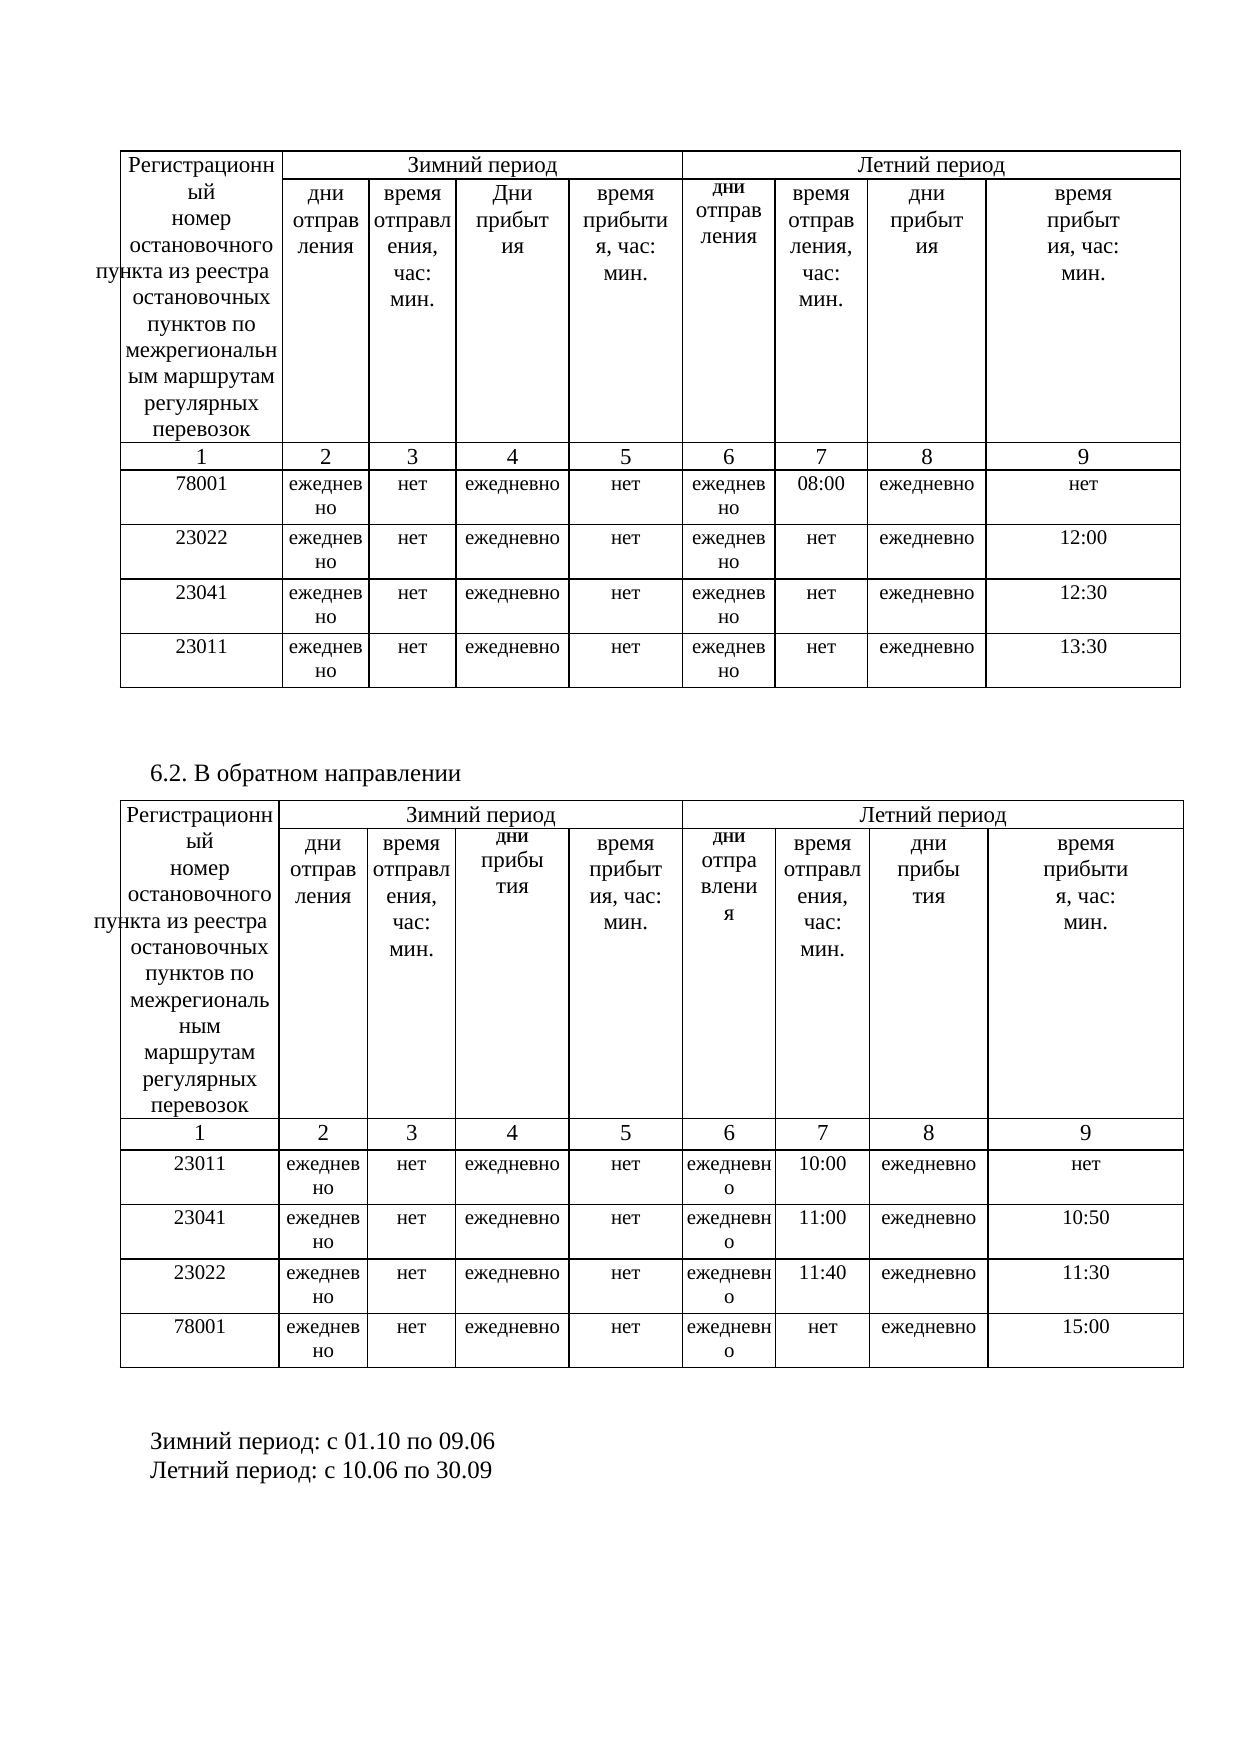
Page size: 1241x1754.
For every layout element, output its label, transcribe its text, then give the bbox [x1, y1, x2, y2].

table_cell 08:00 [776, 471, 867, 524]
table_cell ежедневно [870, 1260, 987, 1312]
table_cell 23011 [121, 1151, 278, 1204]
table_cell 7 [776, 1119, 869, 1149]
table_cell дни отправ ления [280, 829, 367, 1117]
table_cell ежедневно [870, 1205, 987, 1258]
table_header Зимний период [280, 801, 682, 828]
table_header Летний период [683, 152, 1180, 178]
table_cell нет [570, 634, 682, 687]
table_cell нет [987, 471, 1180, 524]
table_cell 8 [868, 443, 985, 469]
table_cell ежедневно [456, 1205, 568, 1258]
table_cell ежедневно [870, 1151, 987, 1204]
table_cell время отправл ения, час: мин. [370, 180, 455, 441]
table_cell нет [570, 1260, 682, 1312]
table_cell время прибыт ия, час: мин. [570, 829, 682, 1117]
table_cell 78001 [121, 471, 282, 524]
table_cell нет [570, 1205, 682, 1258]
table_cell 1 [121, 443, 282, 469]
table_cell нет [570, 1314, 682, 1367]
table_cell 11:00 [776, 1205, 869, 1258]
table_header Зимний период [283, 152, 682, 178]
table_cell ежедневно [280, 1151, 367, 1204]
table_cell время прибыти я, час: мин. [989, 829, 1183, 1117]
table_cell ежедневно [683, 525, 774, 578]
table_cell 10:00 [776, 1151, 869, 1204]
table_cell 6 [683, 1119, 775, 1149]
table_cell нет [570, 580, 682, 632]
table_cell ежедневно [683, 580, 774, 632]
table_cell нет [370, 525, 455, 578]
table_cell 6 [683, 443, 774, 469]
table_header Регистрационный номер остановочного пункта из реестра остановочных пунктов по межрегиональным маршрутам регулярных перевозок [121, 801, 278, 1117]
table_cell ежедневно [280, 1314, 367, 1367]
table_cell ежедневно [457, 525, 568, 578]
table_cell ежедневно [683, 471, 774, 524]
table_cell 23041 [121, 580, 282, 632]
table_cell 78001 [121, 1314, 278, 1367]
table_cell 15:00 [989, 1314, 1183, 1367]
table_cell 23041 [121, 1205, 278, 1258]
table_cell 5 [570, 443, 682, 469]
table_cell ежедневно [683, 1151, 775, 1204]
table_cell 4 [456, 1119, 568, 1149]
table_cell нет [570, 1151, 682, 1204]
table_cell время отправ ления, час: мин. [776, 180, 867, 441]
table_cell Дни прибыт ия [457, 180, 568, 441]
table_cell ежедневно [457, 634, 568, 687]
table_cell нет [370, 634, 455, 687]
table_cell нет [368, 1260, 455, 1312]
table_cell нет [370, 471, 455, 524]
table_cell ежедневно [280, 1260, 367, 1312]
table_cell ежедневно [683, 1260, 775, 1312]
table_cell ежедневно [280, 1205, 367, 1258]
table_cell ежедневно [456, 1260, 568, 1312]
table_cell ежедневно [456, 1151, 568, 1204]
table_cell 3 [370, 443, 455, 469]
text Летний период: с 10.06 по 30.09 [150, 1455, 1090, 1483]
table_cell ежедневно [683, 634, 774, 687]
table_cell 9 [989, 1119, 1183, 1149]
table_cell нет [776, 634, 867, 687]
table_header Летний период [683, 801, 1183, 828]
table_cell ежедневно [868, 471, 985, 524]
table_cell 7 [776, 443, 867, 469]
table_header Регистрационный номер остановочного пункта из реестра остановочных пунктов по межрегиональным маршрутам регулярных перевозок [121, 152, 282, 441]
table_cell нет [368, 1205, 455, 1258]
table_cell 4 [457, 443, 568, 469]
table_cell 10:50 [989, 1205, 1183, 1258]
table_cell время прибыт ия, час: мин. [987, 180, 1180, 441]
table_cell время отправл ения, час: мин. [368, 829, 455, 1117]
table_cell ежедневно [868, 634, 985, 687]
table_cell ежедневно [683, 1314, 775, 1367]
table_cell дни отправ ления [283, 180, 368, 441]
table_cell ежедневно [457, 580, 568, 632]
table_cell ежедневно [868, 525, 985, 578]
table_cell дни прибы тия [870, 829, 987, 1117]
table_cell 5 [570, 1119, 682, 1149]
table_cell нет [368, 1151, 455, 1204]
table_cell ежедневно [283, 525, 368, 578]
table_cell дни прибыт ия [868, 180, 985, 441]
table_cell 12:00 [987, 525, 1180, 578]
table_cell ежедневно [283, 634, 368, 687]
table_cell нет [570, 471, 682, 524]
table_cell 3 [368, 1119, 455, 1149]
table_cell ДНИ отпра влени я [683, 829, 775, 1117]
table_cell ежедневно [868, 580, 985, 632]
table_cell 11:40 [776, 1260, 869, 1312]
table_cell время отправл ения, час: мин. [776, 829, 869, 1117]
table_cell нет [776, 1314, 869, 1367]
table_cell 12:30 [987, 580, 1180, 632]
table_cell нет [370, 580, 455, 632]
table_cell нет [776, 580, 867, 632]
table_cell 13:30 [987, 634, 1180, 687]
text 6.2. В обратном направлении [150, 758, 1090, 787]
table_cell ежедневно [283, 471, 368, 524]
table_cell 23022 [121, 1260, 278, 1312]
table_cell ДНИ отправ ления [683, 180, 774, 441]
table_cell 11:30 [989, 1260, 1183, 1312]
table_cell 8 [870, 1119, 987, 1149]
text Зимний период: с 01.10 по 09.06 [150, 1426, 1090, 1455]
table_cell ежедневно [456, 1314, 568, 1367]
table_cell 9 [987, 443, 1180, 469]
table_cell 2 [280, 1119, 367, 1149]
table_cell время прибыти я, час: мин. [570, 180, 682, 441]
table_cell нет [368, 1314, 455, 1367]
table_cell ежедневно [683, 1205, 775, 1258]
table_cell 1 [121, 1119, 278, 1149]
table_cell ежедневно [870, 1314, 987, 1367]
table_cell ежедневно [457, 471, 568, 524]
table_cell 23011 [121, 634, 282, 687]
table_cell ДНИ прибы тия [456, 829, 568, 1117]
table_cell ежедневно [283, 580, 368, 632]
table_cell нет [570, 525, 682, 578]
table_cell нет [776, 525, 867, 578]
table_cell нет [989, 1151, 1183, 1204]
table_cell 2 [283, 443, 368, 469]
table_cell 23022 [121, 525, 282, 578]
